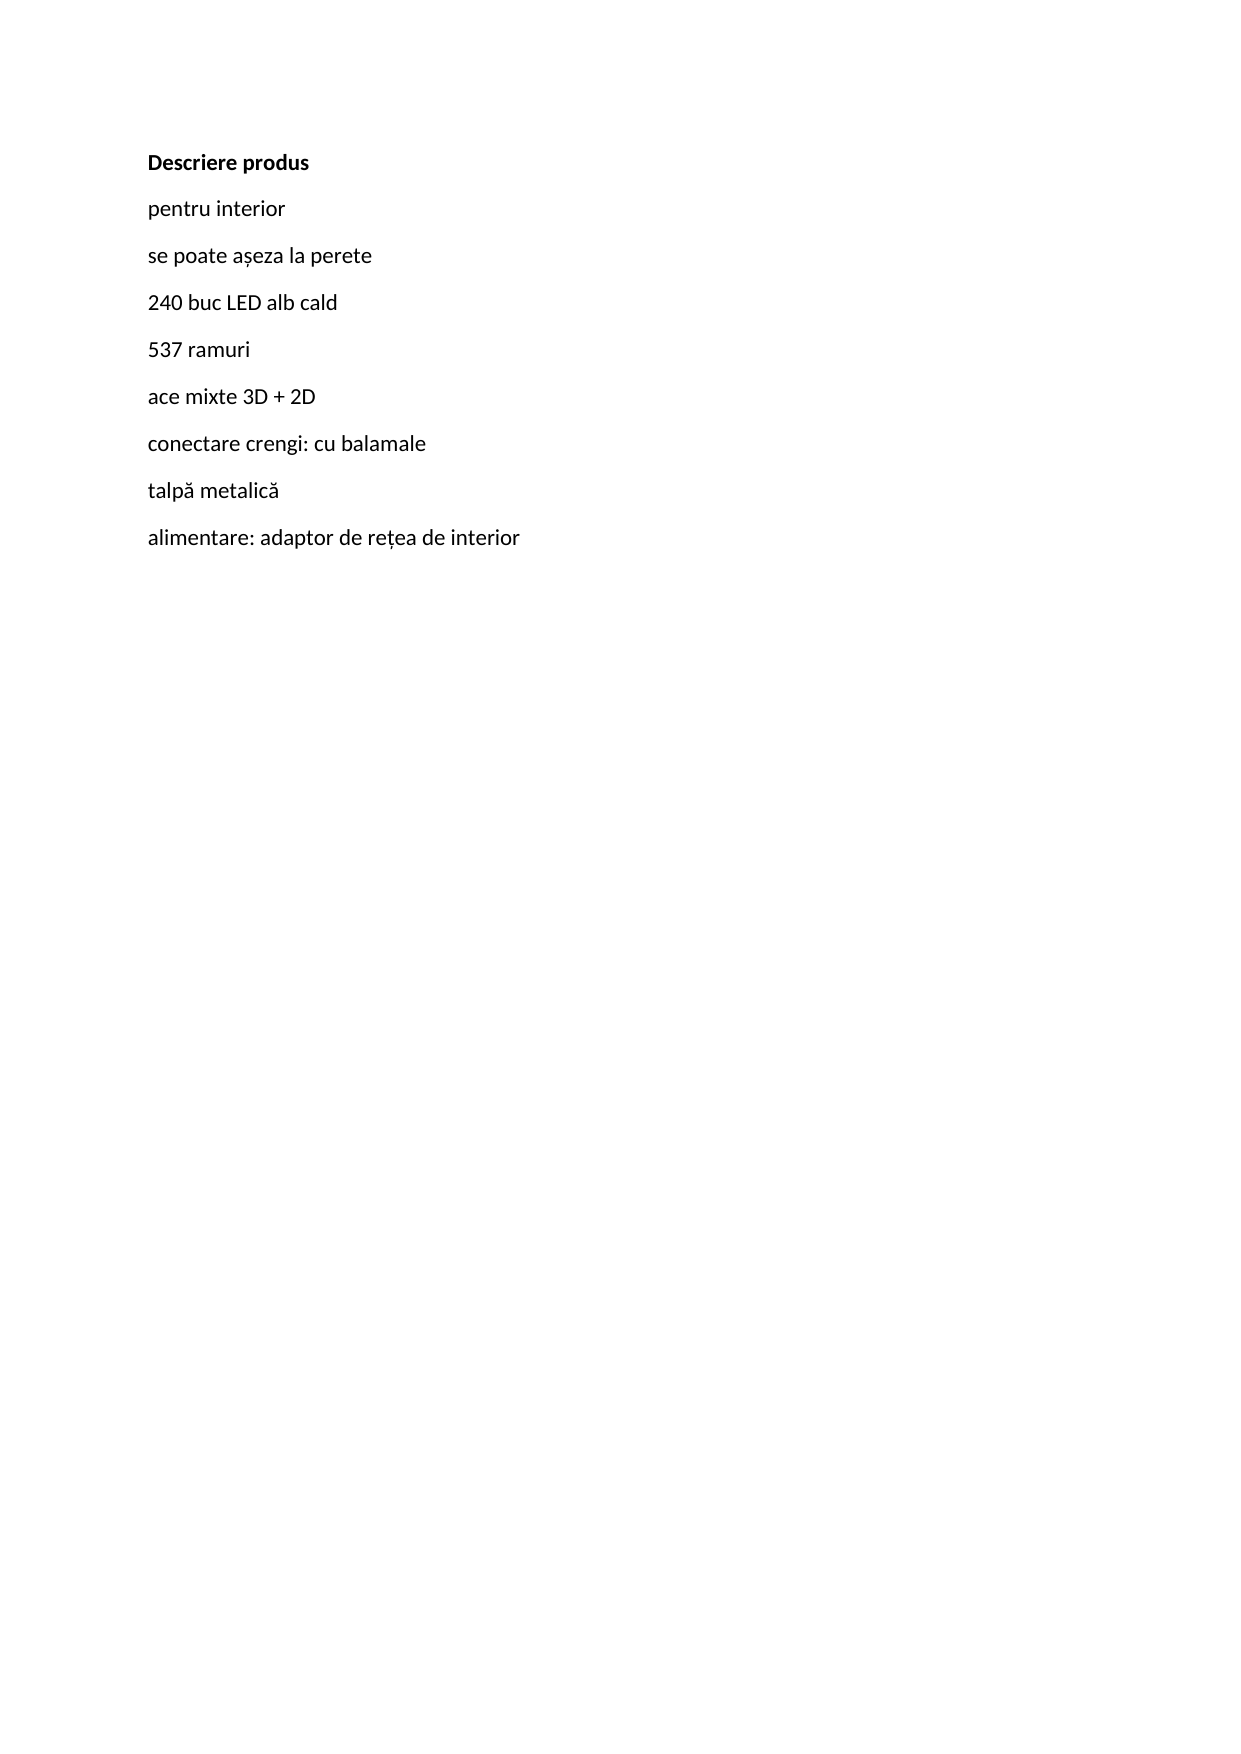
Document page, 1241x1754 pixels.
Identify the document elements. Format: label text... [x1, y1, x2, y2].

text talpă metalică [148, 476, 1093, 504]
text 240 buc LED alb cald [148, 288, 1093, 316]
text 537 ramuri [148, 335, 1093, 363]
text se poate așeza la perete [148, 241, 1093, 269]
text ace mixte 3D + 2D [148, 382, 1093, 410]
text conectare crengi: cu balamale [148, 429, 1093, 457]
text alimentare: adaptor de rețea de interior [148, 523, 1093, 551]
text pentru interior [148, 194, 1093, 222]
text Descriere produs [148, 148, 1093, 176]
